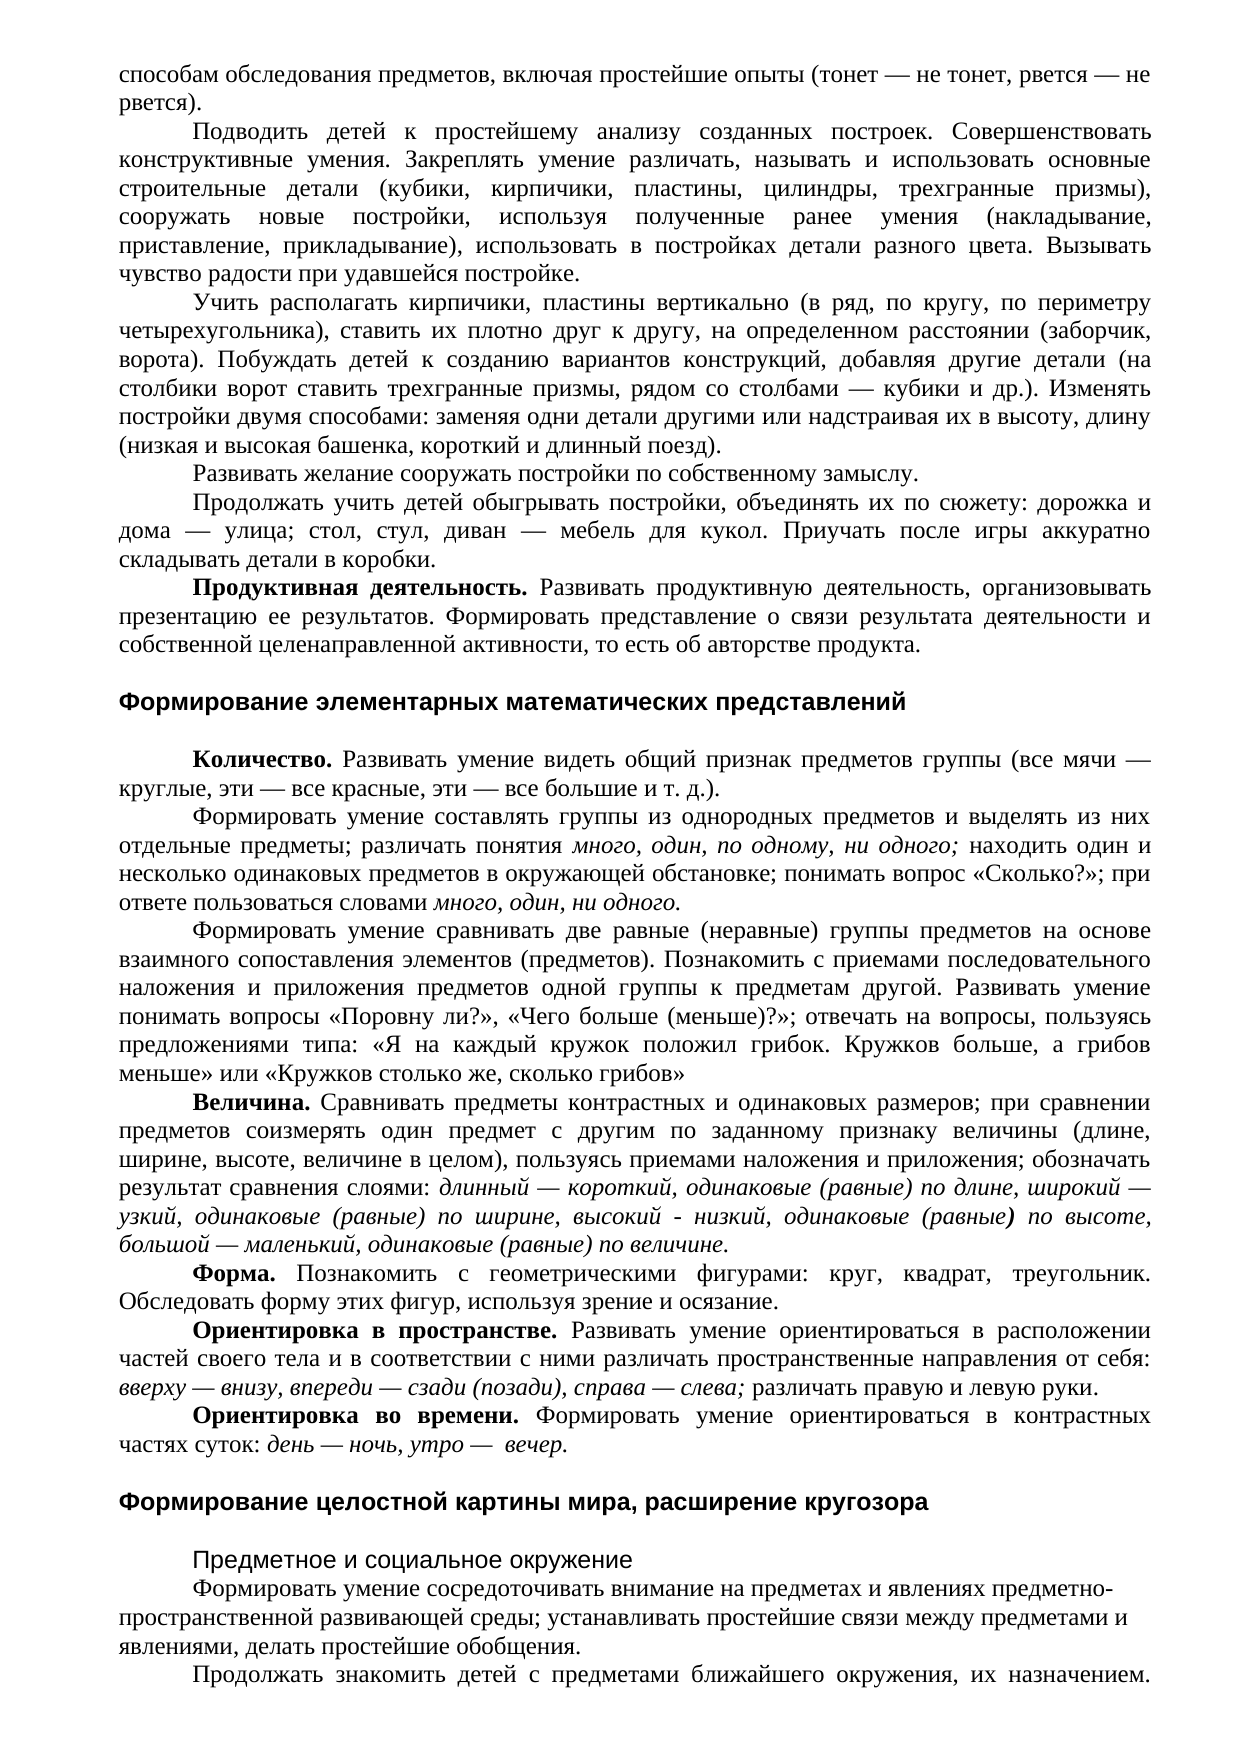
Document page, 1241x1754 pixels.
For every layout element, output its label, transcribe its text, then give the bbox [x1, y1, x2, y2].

text Ориентировка во времени. Формировать умение ориентироваться в контрастных частях суток: день — ночь, утро — вечер. [118, 1401, 1152, 1458]
text Формирование элементарных математических представлений [118, 687, 1152, 716]
text Формировать умение составлять группы из однородных предметов и выделять из них отдельные предметы; различать понятия много, один, по одному, ни одного; находить один и несколько одинаковых предметов в окружающей обстановке; понимать вопрос «Сколько?»; при ответе пользоваться словами много, один, ни одного. [118, 802, 1152, 916]
text Формирование целостной картины мира, расширение кругозора [118, 1487, 1152, 1516]
text Количество. Развивать умение видеть общий признак предметов группы (все мячи — круглые, эти — все красные, эти — все большие и т. д.). [118, 744, 1152, 802]
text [118, 1659, 1152, 1688]
text Формировать умение сосредоточивать внимание на предметах и явлениях предметно-пространственной развивающей среды; устанавливать простейшие связи между предметами и явлениями, делать простейшие обобщения. [118, 1573, 1152, 1659]
text Формировать умение сравнивать две равные (неравные) группы предметов на основе взаимного сопоставления элементов (предметов). Познакомить с приемами последовательного наложения и приложения предметов одной группы к предметам другой. Развивать умение понимать вопросы «Поровну ли?», «Чего больше (меньше)?»; отвечать на вопросы, пользуясь предложениями типа: «Я на каждый кружок положил грибок. Кружков больше, а грибов меньше» или «Кружков столько же, сколько грибов» [118, 916, 1152, 1087]
text Развивать желание сооружать постройки по собственному замыслу. [192, 459, 1152, 487]
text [118, 59, 1152, 116]
text Ориентировка в пространстве. Развивать умение ориентироваться в расположении частей своего тела и в соответствии с ними различать пространственные направления от себя: вверху — внизу, впереди — сзади (позади), справа — слева; различать правую и левую руки. [118, 1315, 1152, 1401]
text Продолжать учить детей обыгрывать постройки, объединять их по сюжету: дорожка и дома — улица; стол, стул, диван — мебель для кукол. Приучать после игры аккуратно складывать детали в коробки. [118, 487, 1152, 573]
text Учить располагать кирпичики, пластины вертикально (в ряд, по кругу, по периметру четырехугольника), ставить их плотно друг к другу, на определенном расстоянии (заборчик, ворота). Побуждать детей к созданию вариантов конструкций, добавляя другие детали (на столбики ворот ставить трехгранные призмы, рядом со столбами — кубики и др.). Изменять постройки двумя способами: заменяя одни детали другими или надстраивая их в высоту, длину (низкая и высокая башенка, короткий и длинный поезд). [118, 287, 1152, 459]
text Предметное и социальное окружение [192, 1544, 1152, 1573]
text Величина. Сравнивать предметы контрастных и одинаковых размеров; при сравнении предметов соизмерять один предмет с другим по заданному признаку величины (длине, ширине, высоте, величине в целом), пользуясь приемами наложения и приложения; обозначать результат сравнения слоями: длинный — короткий, одинаковые (равные) по длине, широкий — узкий, одинаковые (равные) по ширине, высокий - низкий, одинаковые (равные) по высоте, большой — маленький, одинаковые (равные) по величине. [118, 1087, 1152, 1258]
text Продуктивная деятельность. Развивать продуктивную деятельность, организовывать презентацию ее результатов. Формировать представление о связи результата деятельности и собственной целенаправленной активности, то есть об авторстве продукта. [118, 573, 1152, 658]
text Подводить детей к простейшему анализу созданных построек. Совершенствовать конструктивные умения. Закреплять умение различать, называть и использовать основные строительные детали (кубики, кирпичики, пластины, цилиндры, трехгранные призмы), сооружать новые постройки, используя полученные ранее умения (накладывание, приставление, прикладывание), использовать в постройках детали разного цвета. Вызывать чувство радости при удавшейся постройке. [118, 116, 1152, 287]
text Форма. Познакомить с геометрическими фигурами: круг, квадрат, треугольник. Обследовать форму этих фигур, используя зрение и осязание. [118, 1258, 1152, 1315]
